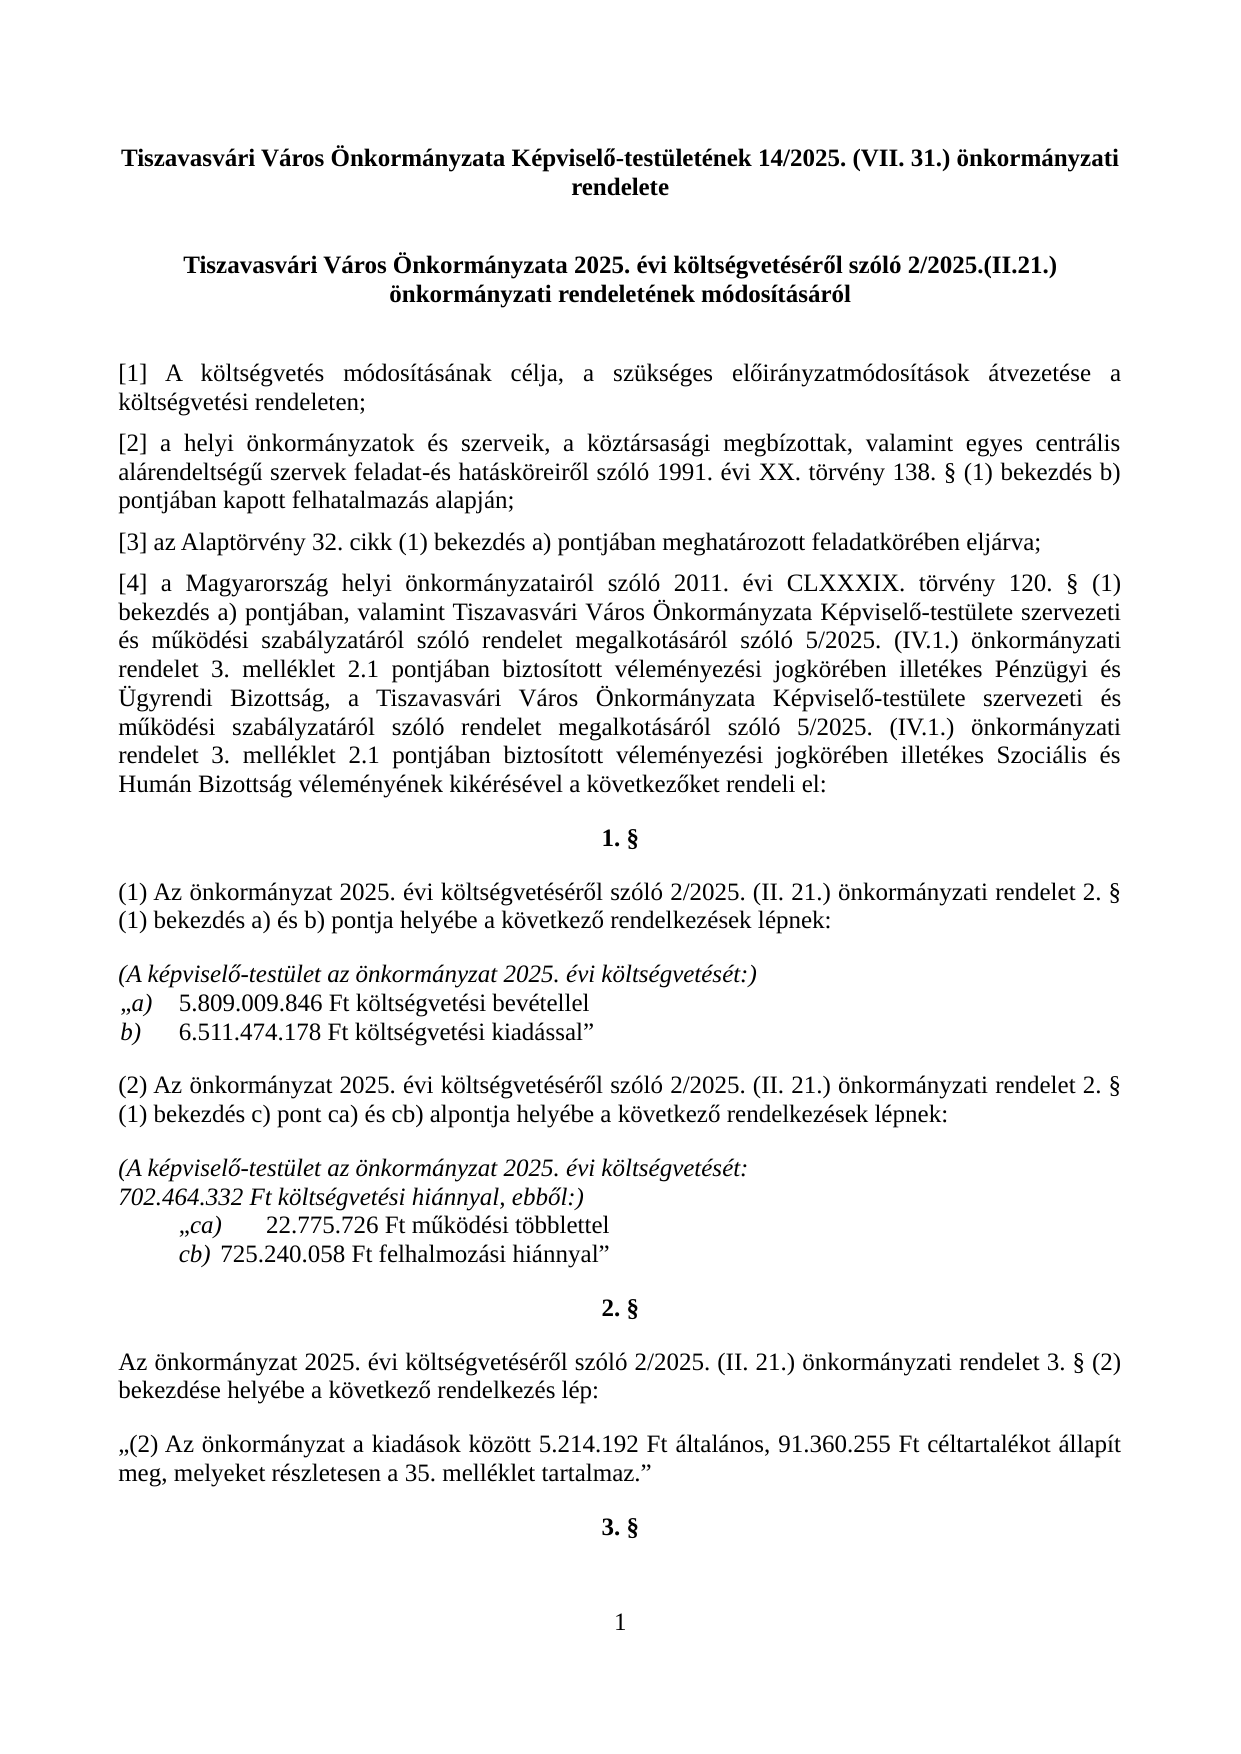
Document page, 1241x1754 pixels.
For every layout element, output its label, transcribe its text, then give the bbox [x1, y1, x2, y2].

text (2) Az önkormányzat 2025. évi költségvetéséről szóló 2/2025. (II. 21.) önkormányzati rendelet 2. § (1) bekezdés c) pont ca) és cb) alpontja helyébe a következő rendelkezések lépnek: [118, 1071, 1122, 1128]
text (1) Az önkormányzat 2025. évi költségvetéséről szóló 2/2025. (II. 21.) önkormányzati rendelet 2. § (1) bekezdés a) és b) pontja helyébe a következő rendelkezések lépnek: [118, 877, 1122, 934]
text Tiszavasvári Város Önkormányzata 2025. évi költségvetéséről szóló 2/2025.(II.21.) önkormányzati rendeletének módosításáról [118, 251, 1122, 308]
text [2] a helyi önkormányzatok és szerveik, a köztársasági megbízottak, valamint egyes centrális alárendeltségű szervek feladat-és hatásköreiről szóló 1991. évi XX. törvény 138. § (1) bekezdés b) pontjában kapott felhatalmazás alapján; [118, 428, 1122, 514]
text Az önkormányzat 2025. évi költségvetéséről szóló 2/2025. (II. 21.) önkormányzati rendelet 3. § (2) bekezdése helyébe a következő rendelkezés lép: [118, 1347, 1122, 1404]
text [3] az Alaptörvény 32. cikk (1) bekezdés a) pontjában meghatározott feladatkörében eljárva; [118, 527, 1122, 556]
text „(2) Az önkormányzat a kiadások között 5.214.192 Ft általános, 91.360.255 Ft céltartalékot állapít meg, melyeket részletesen a 35. melléklet tartalmaz.” [118, 1429, 1122, 1487]
text „a) 5.809.009.846 Ft költségvetési bevétellel [120, 988, 1122, 1017]
text [4] a Magyarország helyi önkormányzatairól szóló 2011. évi CLXXXIX. törvény 120. § (1) bekezdés a) pontjában, valamint Tiszavasvári Város Önkormányzata Képviselő-testülete szervezeti és működési szabályzatáról szóló rendelet megalkotásáról szóló 5/2025. (IV.1.) önkormányzati rendelet 3. melléklet 2.1 pontjában biztosított véleményezési jogkörében illetékes Pénzügyi és Ügyrendi Bizottság, a Tiszavasvári Város Önkormányzata Képviselő-testülete szervezeti és működési szabályzatáról szóló rendelet megalkotásáról szóló 5/2025. (IV.1.) önkormányzati rendelet 3. melléklet 2.1 pontjában biztosított véleményezési jogkörében illetékes Szociális és Humán Bizottság véleményének kikérésével a következőket rendeli el: [118, 568, 1122, 798]
text b) 6.511.474.178 Ft költségvetési kiadással” [120, 1017, 1122, 1046]
text (A képviselő-testület az önkormányzat 2025. évi költségvetését: 702.464.332 Ft költségvetési hiánnyal, ebből:) [118, 1153, 1122, 1211]
text [1] A költségvetés módosításának célja, a szükséges előirányzatmódosítások átvezetése a költségvetési rendeleten; [118, 358, 1122, 416]
text Tiszavasvári Város Önkormányzata Képviselő-testületének 14/2025. (VII. 31.) önkormányzati rendelete [118, 143, 1122, 201]
text cb) 725.240.058 Ft felhalmozási hiánnyal” [178, 1239, 1122, 1268]
text 1. § [118, 823, 1122, 852]
text „ca) 22.775.726 Ft működési többlettel [178, 1211, 1122, 1239]
text (A képviselő-testület az önkormányzat 2025. évi költségvetését:) [118, 959, 1122, 988]
text 2. § [118, 1293, 1122, 1322]
text 3. § [118, 1512, 1122, 1541]
